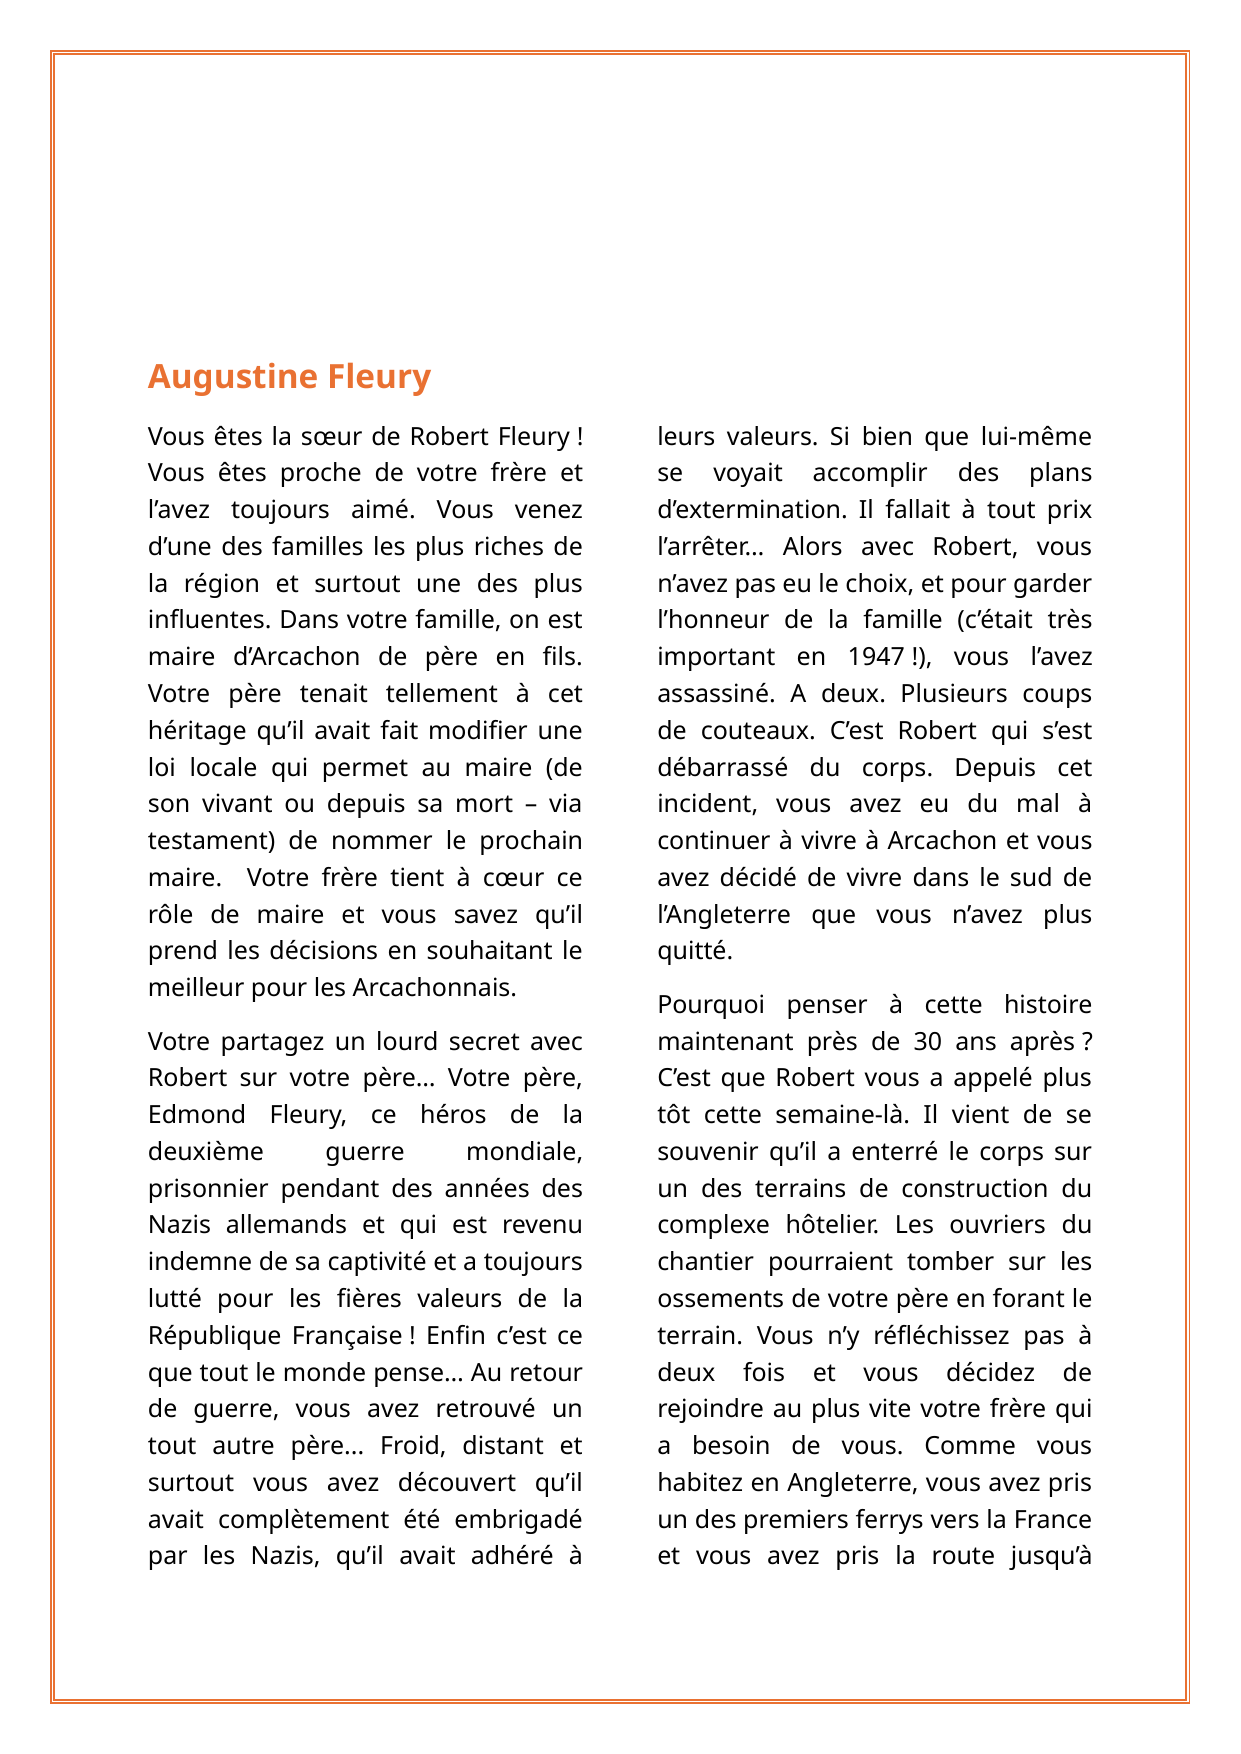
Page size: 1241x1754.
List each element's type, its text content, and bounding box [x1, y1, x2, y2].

text Augustine Fleury [148, 353, 1093, 398]
text Votre partagez un lourd secret avec Robert sur votre père… Votre père, Edmond Fleury, ce héros de la deuxième guerre mondiale, prisonnier pendant des années des Nazis allemands et qui est revenu indemne de sa captivité et a toujours lutté pour les fières valeurs de la République Française ! Enfin c’est ce que tout le monde pense… Au retour de guerre, vous avez retrouvé un tout autre père... Froid, distant et surtout vous avez découvert qu’il avait complètement été embrigadé par les Nazis, qu’il avait adhéré à leurs valeurs. Si bien que lui-même se voyait accomplir des plans d’extermination. Il fallait à tout prix l’arrêter… Alors avec Robert, vous n’avez pas eu le choix, et pour garder l’honneur de la famille (c’était très important en 1947 !), vous l’avez assassiné. A deux. Plusieurs coups de couteaux. C’est Robert qui s’est débarrassé du corps. Depuis cet incident, vous avez eu du mal à continuer à vivre à Arcachon et vous avez décidé de vivre dans le sud de l’Angleterre que vous n’avez plus quitté. [148, 1023, 583, 1572]
text Vous êtes la sœur de Robert Fleury ! Vous êtes proche de votre frère et l’avez toujours aimé. Vous venez d’une des familles les plus riches de la région et surtout une des plus influentes. Dans votre famille, on est maire d’Arcachon de père en fils. Votre père tenait tellement à cet héritage qu’il avait fait modifier une loi locale qui permet au maire (de son vivant ou depuis sa mort – via testament) de nommer le prochain maire. Votre frère tient à cœur ce rôle de maire et vous savez qu’il prend les décisions en souhaitant le meilleur pour les Arcachonnais. [148, 418, 583, 1004]
text Votre partagez un lourd secret avec Robert sur votre père… Votre père, Edmond Fleury, ce héros de la deuxième guerre mondiale, prisonnier pendant des années des Nazis allemands et qui est revenu indemne de sa captivité et a toujours lutté pour les fières valeurs de la République Française ! Enfin c’est ce que tout le monde pense… Au retour de guerre, vous avez retrouvé un tout autre père... Froid, distant et surtout vous avez découvert qu’il avait complètement été embrigadé par les Nazis, qu’il avait adhéré à leurs valeurs. Si bien que lui-même se voyait accomplir des plans d’extermination. Il fallait à tout prix l’arrêter… Alors avec Robert, vous n’avez pas eu le choix, et pour garder l’honneur de la famille (c’était très important en 1947 !), vous l’avez assassiné. A deux. Plusieurs coups de couteaux. C’est Robert qui s’est débarrassé du corps. Depuis cet incident, vous avez eu du mal à continuer à vivre à Arcachon et vous avez décidé de vivre dans le sud de l’Angleterre que vous n’avez plus quitté. [657, 418, 1093, 967]
